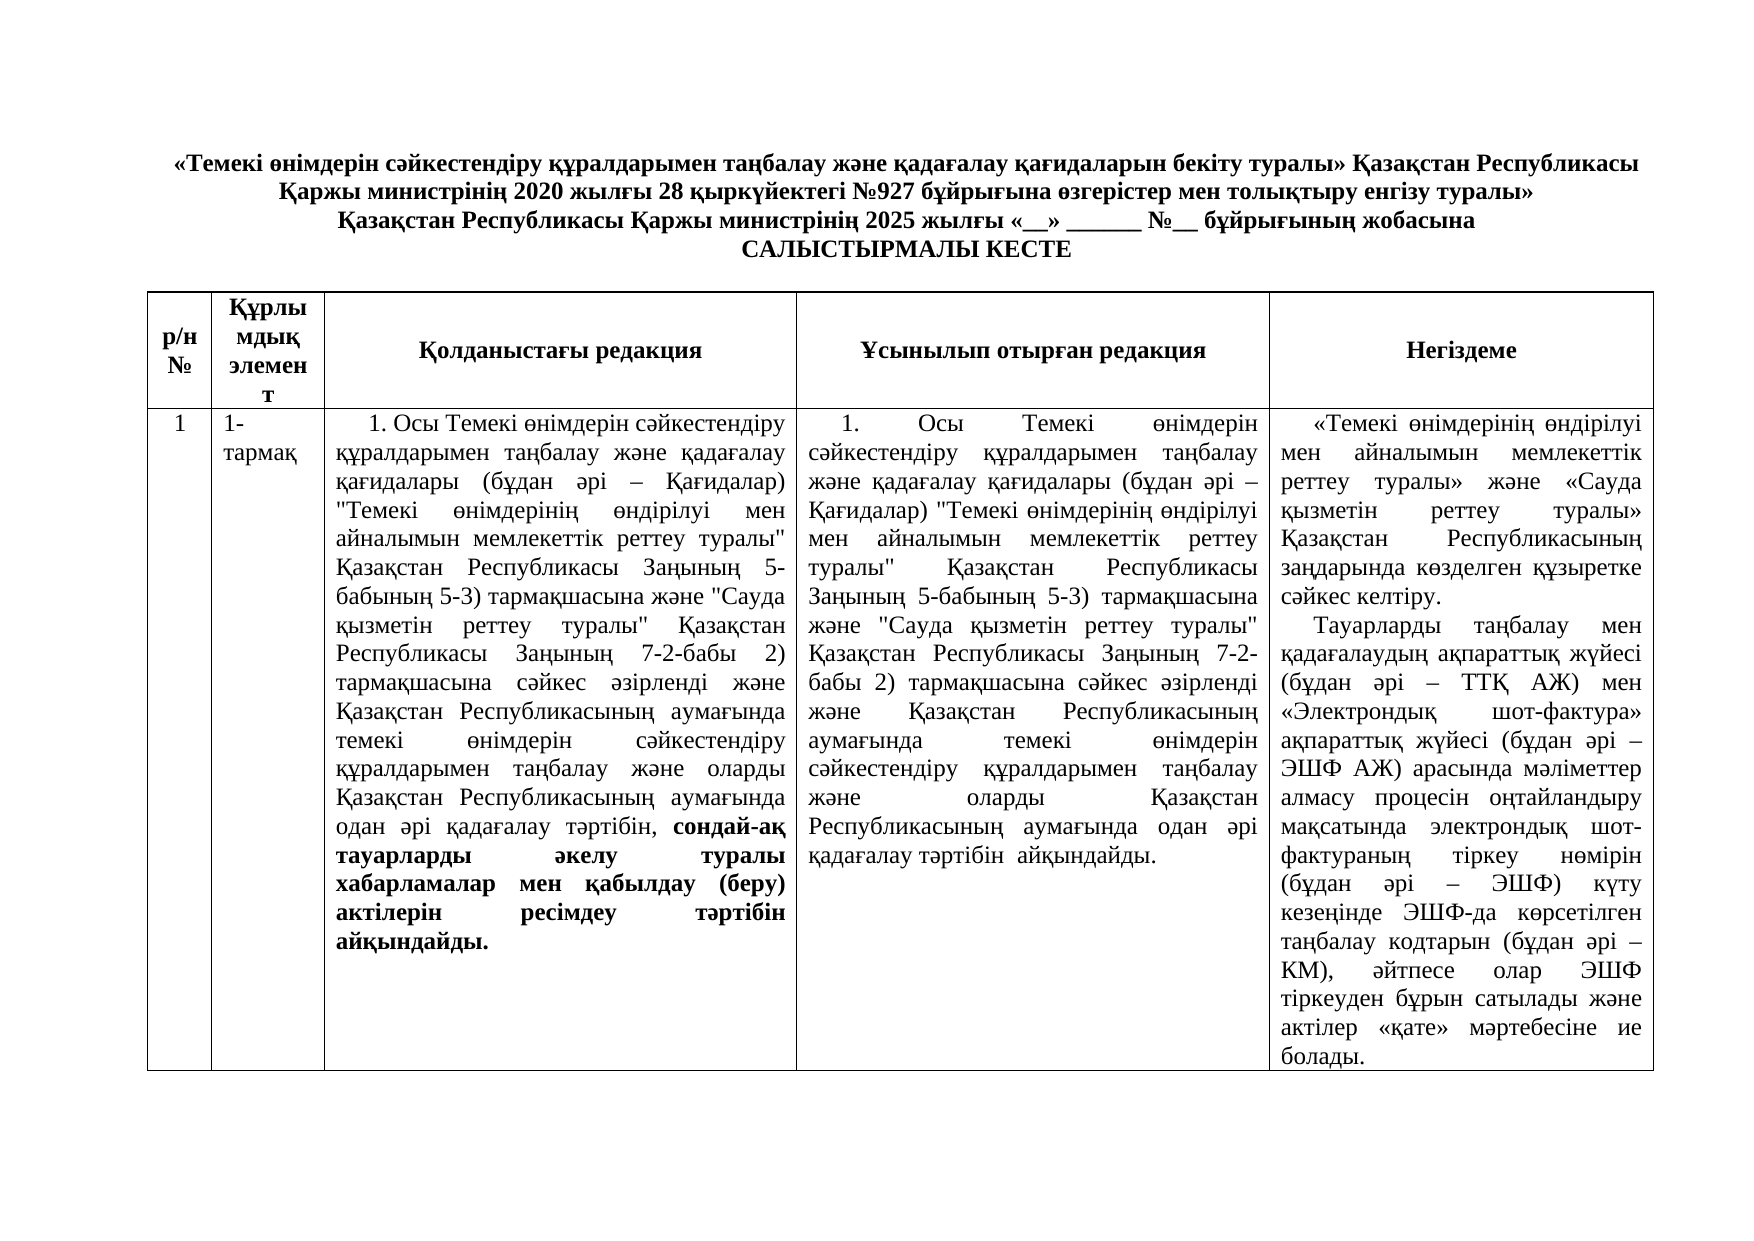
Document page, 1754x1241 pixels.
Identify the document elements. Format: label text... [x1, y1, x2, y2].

table_header Қолданыстағы редакция [325, 293, 796, 407]
table_cell 1-тармақ [212, 409, 324, 1070]
text САЛЫСТЫРМАЛЫ КЕСТЕ [148, 234, 1665, 263]
text Қазақстан Республикасы Қаржы министрінің 2025 жылғы «__» ______ №__ бұйрығының жобасына [148, 205, 1665, 234]
table_header Ұсынылып отырған редакция [797, 293, 1269, 407]
table_header Негіздеме [1270, 293, 1653, 407]
table_cell 1. Осы Темекі өнімдерін сәйкестендіру құралдарымен таңбалау және қадағалау қағидалары (бұдан әрі – Қағидалар) "Темекi өнiмдерiнiң өндiрiлуi мен айналымын мемлекеттiк реттеу туралы" Қазақстан Республикасы Заңының 5-бабының 5-3) тармақшасына және "Сауда қызметін реттеу туралы" Қазақстан Республикасы Заңының 7-2-бабы 2) тармақшасына сәйкес әзірленді және Қазақстан Республикасының аумағында темекі өнімдерін сәйкестендіру құралдарымен таңбалау және оларды Қазақстан Республикасының аумағында одан әрі қадағалау тәртібін, сондай-ақ тауарларды әкелу туралы хабарламалар мен қабылдау (беру) актілерін ресімдеу тәртібін айқындайды. [325, 409, 796, 1070]
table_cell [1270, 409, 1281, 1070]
text «Темекі өнімдерін сәйкестендіру құралдарымен таңбалау және қадағалау қағидаларын бекіту туралы» Қазақстан Республикасы Қаржы министрінің 2020 жылғы 28 қыркүйектегі №927 бұйрығына өзгерістер мен толықтыру енгізу туралы» [148, 148, 1665, 205]
table_cell 1 [148, 409, 211, 1070]
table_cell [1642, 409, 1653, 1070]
table_cell 1. Осы Темекі өнімдерін сәйкестендіру құралдарымен таңбалау және қадағалау қағидалары (бұдан әрі – Қағидалар) "Темекi өнiмдерiнiң өндiрiлуi мен айналымын мемлекеттiк реттеу туралы" Қазақстан Республикасы Заңының 5-бабының 5-3) тармақшасына және "Сауда қызметін реттеу туралы" Қазақстан Республикасы Заңының 7-2-бабы 2) тармақшасына сәйкес әзірленді және Қазақстан Республикасының аумағында темекі өнімдерін сәйкестендіру құралдарымен таңбалау және оларды Қазақстан Республикасының аумағында одан әрі қадағалау тәртібін айқындайды. [797, 409, 1269, 1070]
table_header р/н № [148, 293, 211, 407]
